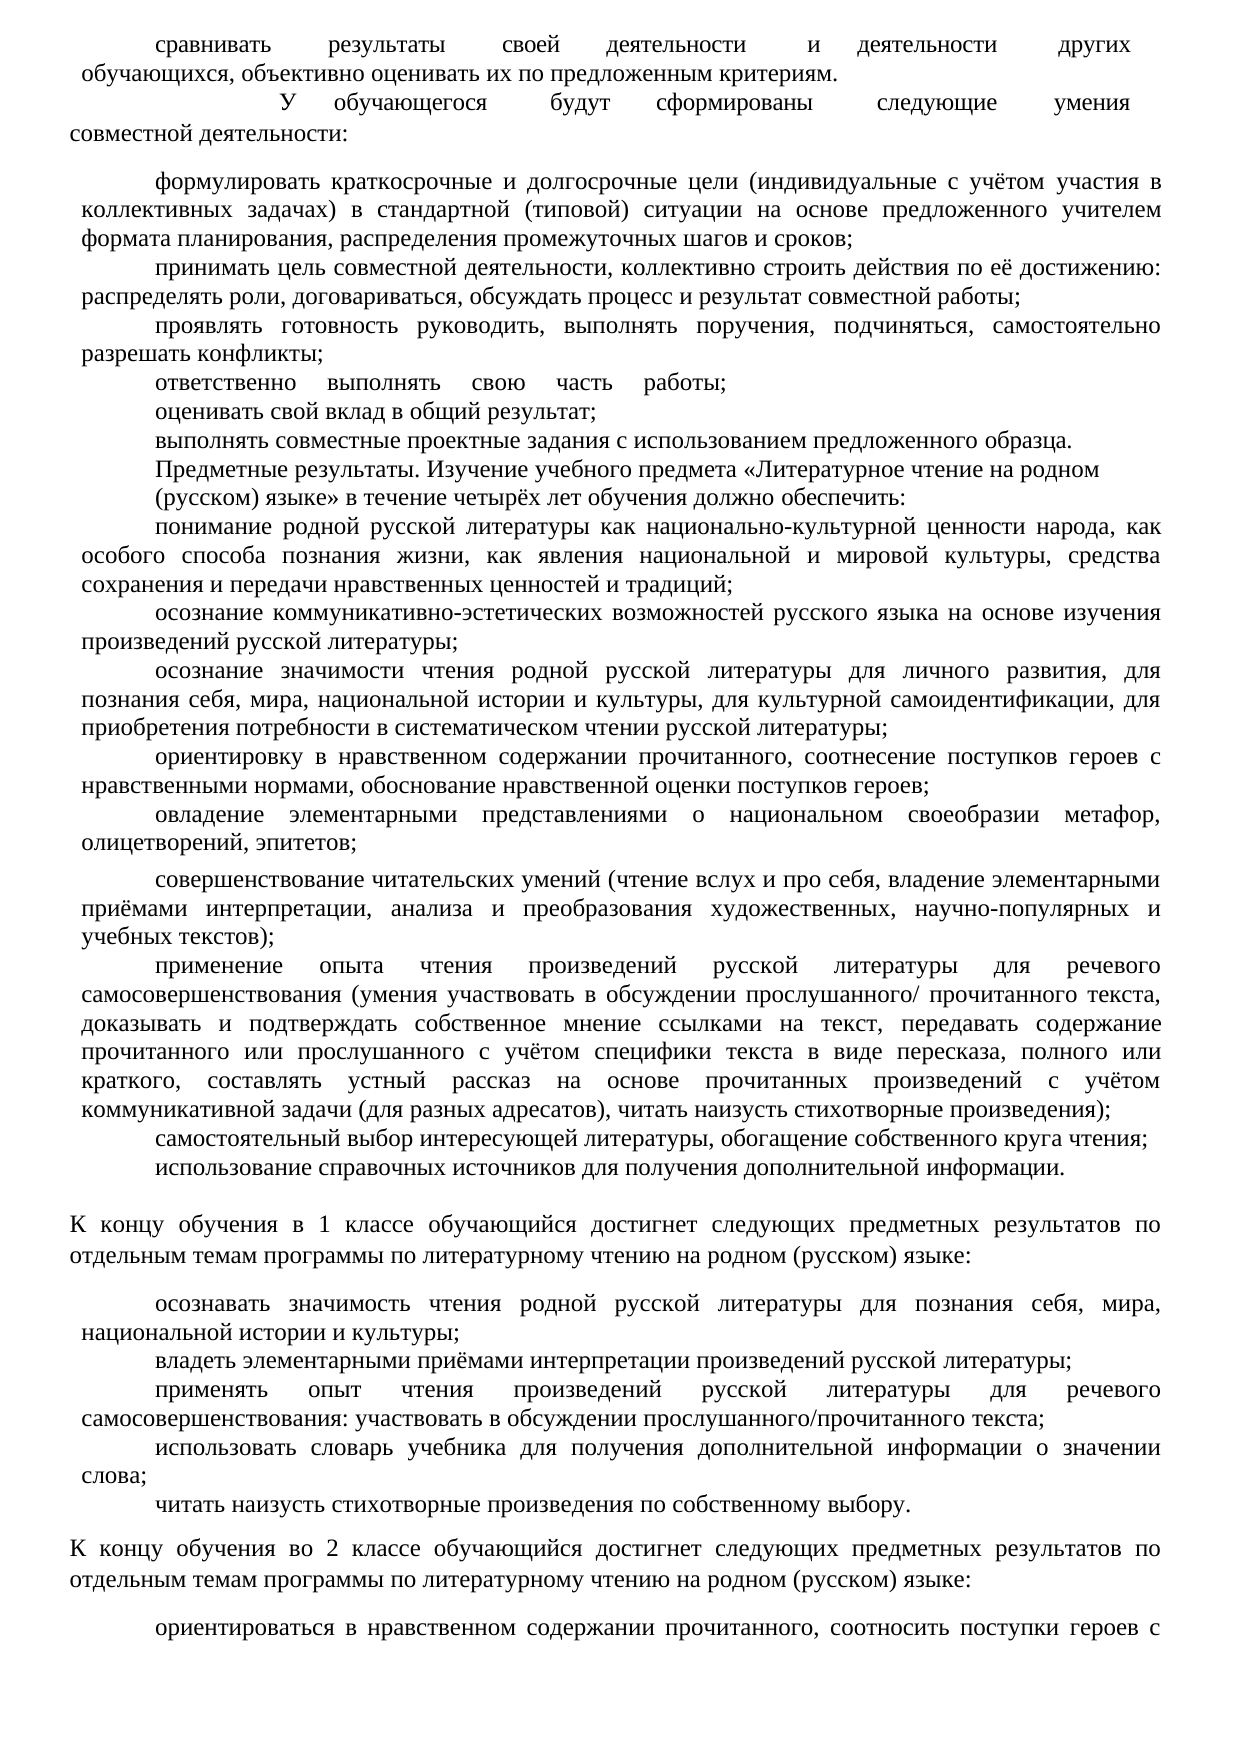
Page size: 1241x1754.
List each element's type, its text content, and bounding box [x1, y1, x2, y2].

text владеть элементарными приёмами интерпретации произведений русской литературы; [81, 1345, 1161, 1374]
text самостоятельный выбор интересующей литературы, обогащение собственного круга чтения; [81, 1123, 1162, 1152]
text применение опыта чтения произведений русской литературы для речевого самосовершенствования (умения участвовать в обсуждении прослушанного/ прочитанного текста, доказывать и подтверждать собственное мнение ссылками на текст, передавать содержание прочитанного или прослушанного с учётом специфики текста в виде пересказа, полного или краткого, составлять устный рассказ на основе прочитанных произведений с учётом коммуникативной задачи (для разных адресатов), читать наизусть стихотворные произведения); [81, 950, 1162, 1123]
text выполнять совместные проектные задания с использованием предложенного образца. [81, 425, 1162, 454]
text осознание значимости чтения родной русской литературы для личного развития, для познания себя, мира, национальной истории и культуры, для культурной самоидентификации, для приобретения потребности в систематическом чтении русской литературы; [81, 655, 1162, 741]
text осознавать значимость чтения родной русской литературы для познания себя, мира, национальной истории и культуры; [81, 1288, 1162, 1345]
text К концу обучения во 2 классе обучающийся достигнет следующих предметных результатов по отдельным темам программы по литературному чтению на родном (русском) языке: [69, 1533, 1162, 1593]
text понимание родной русской литературы как национально-культурной ценности народа, как особого способа познания жизни, как явления национальной и мировой культуры, средства сохранения и передачи нравственных ценностей и традиций; [81, 511, 1162, 597]
text использовать словарь учебника для получения дополнительной информации о значении слова; [81, 1432, 1162, 1489]
text формулировать краткосрочные и долгосрочные цели (индивидуальные с учётом участия в коллективных задачах) в стандартной (типовой) ситуации на основе предложенного учителем формата планирования, распределения промежуточных шагов и сроков; [81, 166, 1162, 252]
text совершенствование читательских умений (чтение вслух и про себя, владение элементарными приёмами интерпретации, анализа и преобразования художественных, научно-популярных и учебных текстов); [81, 864, 1162, 950]
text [81, 1612, 1162, 1641]
list Предметные результаты. Изучение учебного предмета «Литературное чтение на родном (русском) языке» в течение четырёх лет обучения должно обеспечить: [155, 454, 1162, 511]
text У обучающегося будут сформированы следующие умения совместной деятельности: [69, 87, 1162, 147]
text ориентировку в нравственном содержании прочитанного, соотнесение поступков героев с нравственными нормами, обоснование нравственной оценки поступков героев; [81, 741, 1162, 799]
text принимать цель совместной деятельности, коллективно строить действия по её достижению: распределять роли, договариваться, обсуждать процесс и результат совместной работы; [81, 252, 1161, 310]
text сравнивать результаты своей деятельности и деятельности других обучающихся, объективно оценивать их по предложенным критериям. [81, 29, 1162, 87]
text применять опыт чтения произведений русской литературы для речевого самосовершенствования: участвовать в обсуждении прослушанного/прочитанного текста; [81, 1374, 1162, 1432]
text читать наизусть стихотворные произведения по собственному выбору. [155, 1489, 1172, 1518]
text осознание коммуникативно-эстетических возможностей русского языка на основе изучения произведений русской литературы; [81, 597, 1162, 655]
text К концу обучения в 1 классе обучающийся достигнет следующих предметных результатов по отдельным темам программы по литературному чтению на родном (русском) языке: [69, 1209, 1162, 1269]
text ответственно выполнять свою часть работы; оценивать свой вклад в общий результат; [155, 367, 727, 425]
text проявлять готовность руководить, выполнять поручения, подчиняться, самостоятельно разрешать конфликты; [81, 310, 1162, 367]
text использование справочных источников для получения дополнительной информации. [81, 1152, 1162, 1180]
text овладение элементарными представлениями о национальном своеобразии метафор, олицетворений, эпитетов; [81, 799, 1162, 856]
